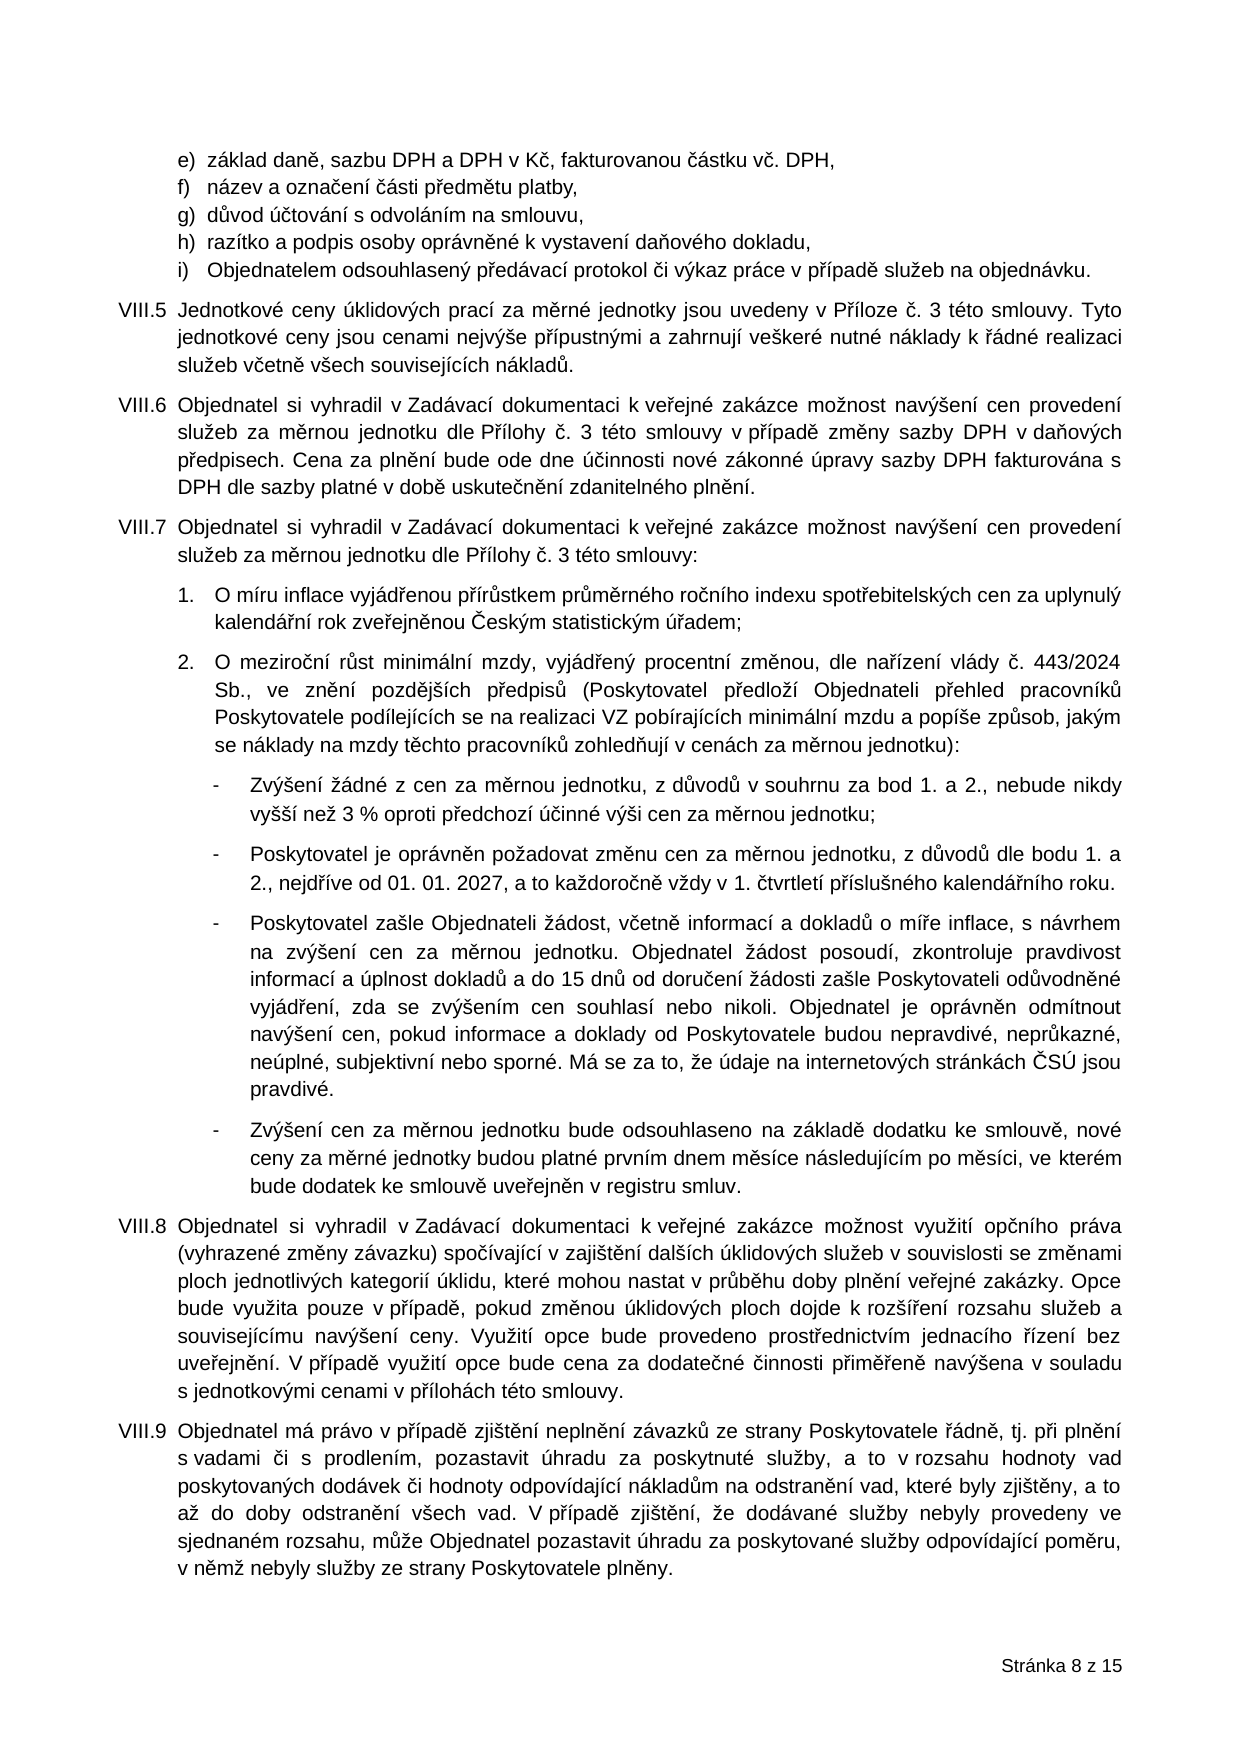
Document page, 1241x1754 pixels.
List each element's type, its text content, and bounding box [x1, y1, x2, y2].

list razítko a podpis osoby oprávněné k vystavení daňového dokladu, [177, 230, 1122, 254]
text Objednatel si vyhradil v Zadávací dokumentaci k veřejné zakázce možnost navýšení cen provedení služeb za měrnou jednotku dle Přílohy č. 3 této smlouvy: [118, 515, 1122, 567]
subtitle Objednatel si vyhradil v Zadávací dokumentaci k veřejné zakázce možnost využití opčního práva (vyhrazené změny závazku) spočívající v zajištění dalších úklidových služeb v souvislosti se změnami ploch jednotlivých kategorií úklidu, které mohou nastat v průběhu doby plnění veřejné zakázky. Opce bude využita pouze v případě, pokud změnou úklidových ploch dojde k rozšíření rozsahu služeb a souvisejícímu navýšení ceny. Využití opce bude provedeno prostřednictvím jednacího řízení bez uveřejnění. V případě využití opce bude cena za dodatečné činnosti přiměřeně navýšena v souladu s jednotkovými cenami v přílohách této smlouvy. [118, 1213, 1122, 1402]
list O meziroční růst minimální mzdy, vyjádřený procentní změnou, dle nařízení vlády č. 443/2024 Sb., ve znění pozdějších předpisů (Poskytovatel předloží Objednateli přehled pracovníků Poskytovatele podílejících se na realizaci VZ pobírajících minimální mzdu a popíše způsob, jakým se náklady na mzdy těchto pracovníků zohledňují v cenách za měrnou jednotku): [177, 650, 1122, 757]
list Objednatelem odsouhlasený předávací protokol či výkaz práce v případě služeb na objednávku. [177, 258, 1122, 282]
list O míru inflace vyjádřenou přírůstkem průměrného ročního indexu spotřebitelských cen za uplynulý kalendářní rok zveřejněnou Českým statistickým úřadem; [177, 583, 1122, 634]
list důvod účtování s odvoláním na smlouvu, [177, 203, 1122, 227]
text Objednatel si vyhradil v Zadávací dokumentaci k veřejné zakázce možnost navýšení cen provedení služeb za měrnou jednotku dle Přílohy č. 3 této smlouvy v případě změny sazby DPH v daňových předpisech. Cena za plnění bude ode dne účinnosti nové zákonné úpravy sazby DPH fakturována s DPH dle sazby platné v době uskutečnění zdanitelného plnění. [118, 393, 1122, 499]
list základ daně, sazbu DPH a DPH v Kč, fakturovanou částku vč. DPH, [177, 148, 1122, 172]
list Poskytovatel je oprávněn požadovat změnu cen za měrnou jednotku, z důvodů dle bodu 1. a 2., nejdříve od 01. 01. 2027, a to každoročně vždy v 1. čtvrtletí příslušného kalendářního roku. [213, 842, 1122, 894]
list Poskytovatel zašle Objednateli žádost, včetně informací a dokladů o míře inflace, s návrhem na zvýšení cen za měrnou jednotku. Objednatel žádost posoudí, zkontroluje pravdivost informací a úplnost dokladů a do 15 dnů od doručení žádosti zašle Poskytovateli odůvodněné vyjádření, zda se zvýšením cen souhlasí nebo nikoli. Objednatel je oprávněn odmítnout navýšení cen, pokud informace a doklady od Poskytovatele budou nepravdivé, neprůkazné, neúplné, subjektivní nebo sporné. Má se za to, že údaje na internetových stránkách ČSÚ jsou pravdivé. [213, 911, 1122, 1101]
list Zvýšení cen za měrnou jednotku bude odsouhlaseno na základě dodatku ke smlouvě, nové ceny za měrné jednotky budou platné prvním dnem měsíce následujícím po měsíci, ve kterém bude dodatek ke smlouvě uveřejněn v registru smluv. [213, 1117, 1122, 1197]
list název a označení části předmětu platby, [177, 175, 1122, 199]
list Zvýšení žádné z cen za měrnou jednotku, z důvodů v souhrnu za bod 1. a 2., nebude nikdy vyšší než 3 % oproti předchozí účinné výši cen za měrnou jednotku; [213, 773, 1122, 826]
subtitle Objednatel má právo v případě zjištění neplnění závazků ze strany Poskytovatele řádně, tj. při plnění s vadami či s prodlením, pozastavit úhradu za poskytnuté služby, a to v rozsahu hodnoty vad poskytovaných dodávek či hodnoty odpovídající nákladům na odstranění vad, které byly zjištěny, a to až do doby odstranění všech vad. V případě zjištění, že dodávané služby nebyly provedeny ve sjednaném rozsahu, může Objednatel pozastavit úhradu za poskytované služby odpovídající poměru, v němž nebyly služby ze strany Poskytovatele plněny. [118, 1418, 1122, 1580]
text Jednotkové ceny úklidových prací za měrné jednotky jsou uvedeny v Příloze č. 3 této smlouvy. Tyto jednotkové ceny jsou cenami nejvýše přípustnými a zahrnují veškeré nutné náklady k řádné realizaci služeb včetně všech souvisejících nákladů. [118, 298, 1122, 377]
